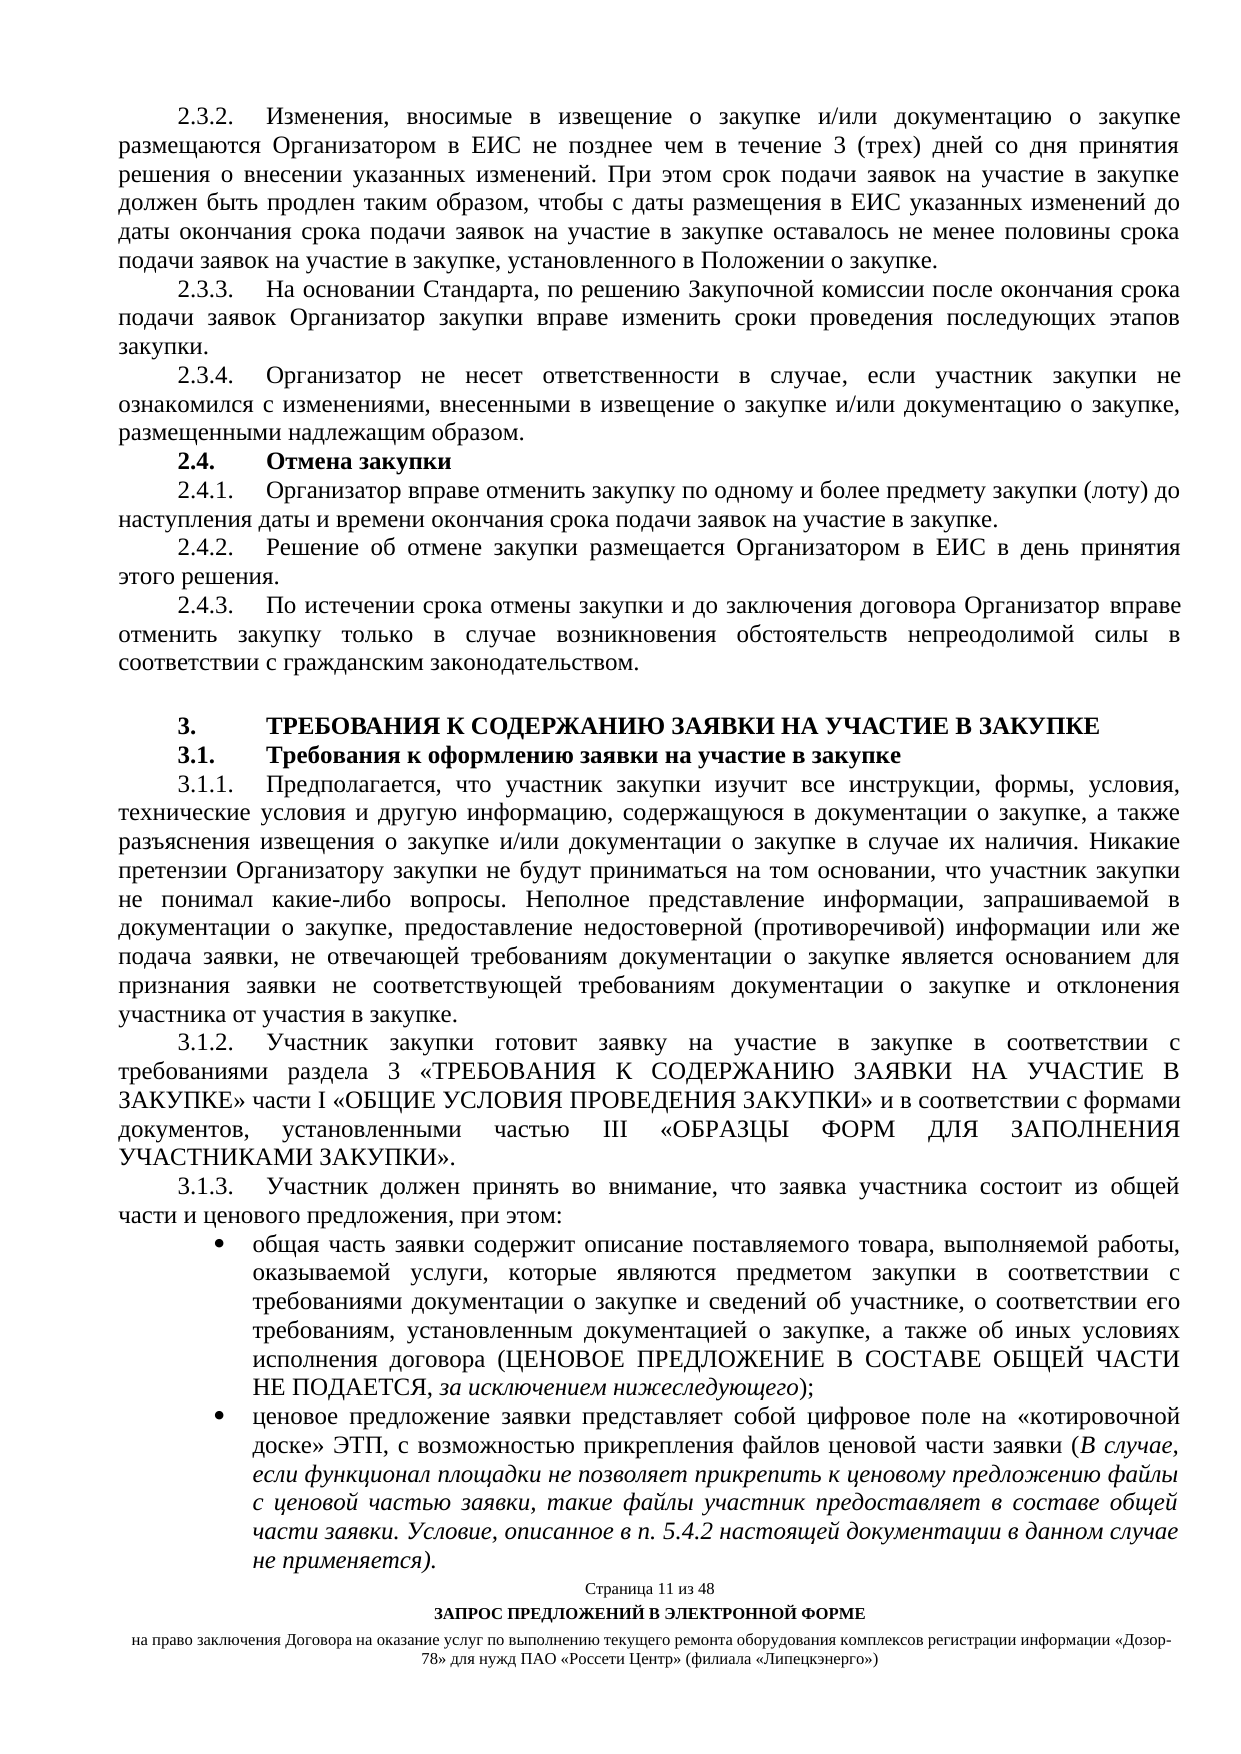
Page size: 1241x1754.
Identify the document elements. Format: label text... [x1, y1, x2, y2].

list ценовое предложение заявки представляет собой цифровое поле на «котировочной доске» ЭТП, с возможностью прикрепления файлов ценовой части заявки (В случае, если функционал площадки не позволяет прикрепить к ценовому предложению файлы с ценовой частью заявки, такие файлы участник предоставляет в составе общей части заявки. Условие, описанное в п. 5.4.2 настоящей документации в данном случае не применяется). [215, 1401, 1181, 1574]
subtitle Изменения, вносимые в извещение о закупке и/или документацию о закупке размещаются Организатором в ЕИС не позднее чем в течение 3 (трех) дней со дня принятия решения о внесении указанных изменений. При этом срок подачи заявок на участие в закупке должен быть продлен таким образом, чтобы с даты размещения в ЕИС указанных изменений до даты окончания срока подачи заявок на участие в закупке оставалось не менее половины срока подачи заявок на участие в закупке, установленного в Положении о закупке. [118, 101, 1181, 274]
subtitle Отмена закупки [118, 446, 1181, 475]
subtitle Участник закупки готовит заявку на участие в закупке в соответствии с требованиями раздела 3 «ТРЕБОВАНИЯ К СОДЕРЖАНИЮ ЗАЯВКИ НА УЧАСТИЕ В ЗАКУПКЕ» части I «ОБЩИЕ УСЛОВИЯ ПРОВЕДЕНИЯ ЗАКУПКИ» и в соответствии с формами документов, установленными частью III «ОБРАЗЦЫ ФОРМ ДЛЯ ЗАПОЛНЕНИЯ УЧАСТНИКАМИ ЗАКУПКИ». [118, 1027, 1181, 1171]
subtitle Участник должен принять во внимание, что заявка участника состоит из общей части и ценового предложения, при этом: [118, 1171, 1181, 1229]
subtitle Предполагается, что участник закупки изучит все инструкции, формы, условия, технические условия и другую информацию, содержащуюся в документации о закупке, а также разъяснения извещения о закупке и/или документации о закупке в случае их наличия. Никакие претензии Организатору закупки не будут приниматься на том основании, что участник закупки не понимал какие-либо вопросы. Неполное представление информации, запрашиваемой в документации о закупке, предоставление недостоверной (противоречивой) информации или же подача заявки, не отвечающей требованиям документации о закупке является основанием для признания заявки не соответствующей требованиям документации о закупке и отклонения участника от участия в закупке. [118, 769, 1181, 1027]
subtitle Решение об отмене закупки размещается Организатором в ЕИС в день принятия этого решения. [118, 532, 1181, 590]
subtitle Требования к оформлению заявки на участие в закупке [118, 740, 1181, 769]
subtitle На основании Стандарта, по решению Закупочной комиссии после окончания срока подачи заявок Организатор закупки вправе изменить сроки проведения последующих этапов закупки. [118, 274, 1181, 360]
subtitle Организатор вправе отменить закупку по одному и более предмету закупки (лоту) до наступления даты и времени окончания срока подачи заявок на участие в закупке. [118, 475, 1181, 532]
subtitle По истечении срока отмены закупки и до заключения договора Организатор вправе отменить закупку только в случае возникновения обстоятельств непреодолимой силы в соответствии с гражданским законодательством. [118, 590, 1181, 676]
subtitle Организатор не несет ответственности в случае, если участник закупки не ознакомился с изменениями, внесенными в извещение о закупке и/или документацию о закупке, размещенными надлежащим образом. [118, 360, 1181, 446]
subtitle ТРЕБОВАНИЯ К СОДЕРЖАНИЮ ЗАЯВКИ НА УЧАСТИЕ В ЗАКУПКЕ [118, 711, 1181, 740]
list общая часть заявки содержит описание поставляемого товара, выполняемой работы, оказываемой услуги, которые являются предметом закупки в соответствии с требованиями документации о закупке и сведений об участнике, о соответствии его требованиям, установленным документацией о закупке, а также об иных условиях исполнения договора (ЦЕНОВОЕ ПРЕДЛОЖЕНИЕ В СОСТАВЕ ОБЩЕЙ ЧАСТИ НЕ ПОДАЕТСЯ, за исключением нижеследующего); [215, 1229, 1181, 1401]
